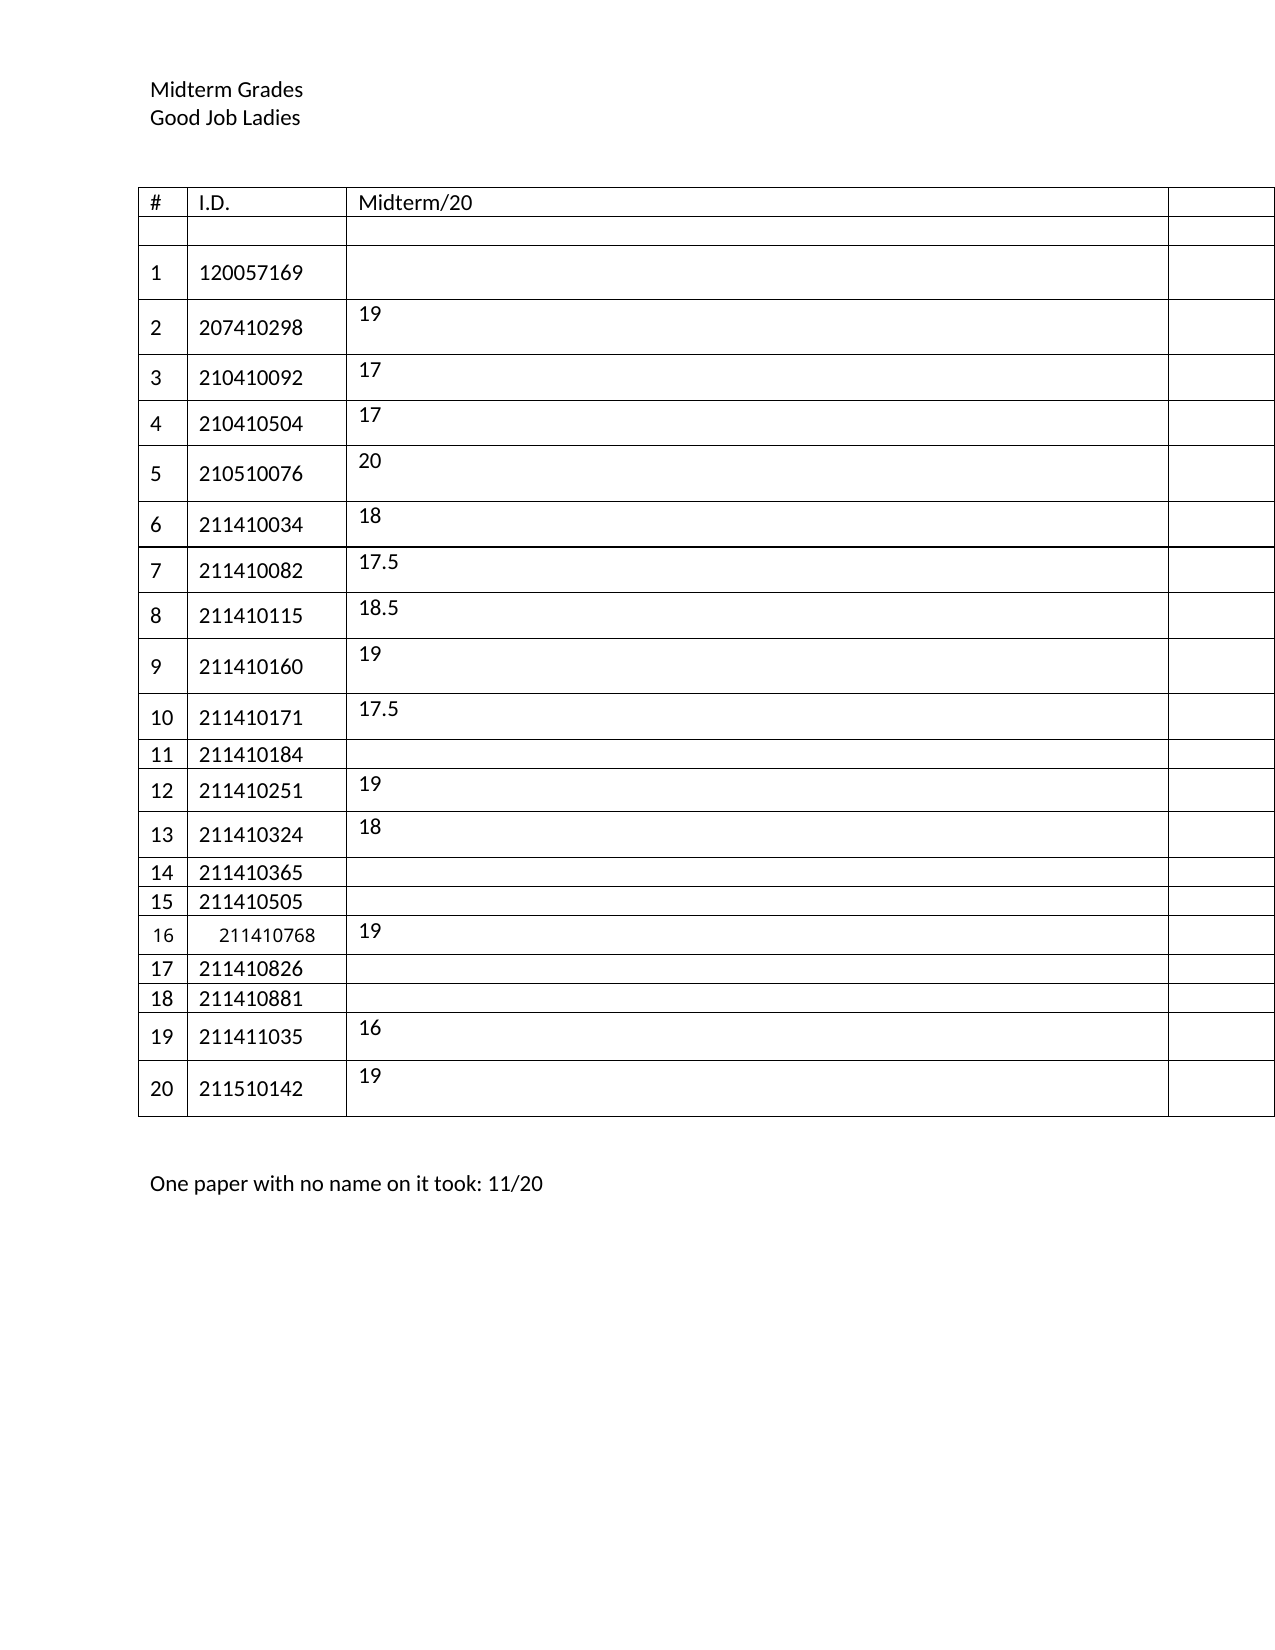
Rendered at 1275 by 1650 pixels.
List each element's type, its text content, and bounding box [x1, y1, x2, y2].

table_cell 17.5 [347, 694, 1168, 739]
table_cell [1169, 1061, 1274, 1116]
table_cell 7 [139, 548, 187, 592]
table_cell [1169, 446, 1274, 501]
table_cell [1169, 887, 1274, 915]
table_cell 211410768 [188, 916, 346, 953]
table_cell [347, 955, 1168, 983]
table_cell 17 [347, 355, 1168, 399]
table_cell 17.5 [347, 548, 1168, 592]
text One paper with no name on it took: 11/20 [150, 1169, 1125, 1198]
table_cell 13 [139, 812, 187, 857]
table_cell 18 [347, 812, 1168, 857]
table_cell [1169, 355, 1274, 399]
table_cell [1169, 593, 1274, 638]
table_cell [1169, 694, 1274, 739]
table_cell [1169, 300, 1274, 354]
table_cell 14 [139, 858, 187, 886]
table_cell [1169, 769, 1274, 811]
table_cell 211410251 [188, 769, 346, 811]
table_cell [1169, 858, 1274, 886]
table_cell 6 [139, 502, 187, 546]
table_cell 211411035 [188, 1013, 346, 1060]
table_cell 211410881 [188, 984, 346, 1012]
table_cell [1169, 217, 1274, 245]
table_cell 211410034 [188, 502, 346, 546]
table_cell 211410082 [188, 548, 346, 592]
table_cell 211410826 [188, 955, 346, 983]
table_cell 11 [139, 740, 187, 768]
table_cell 211410171 [188, 694, 346, 739]
table_cell 20 [139, 1061, 187, 1116]
table_cell 211410324 [188, 812, 346, 857]
table_cell [139, 217, 187, 245]
table_cell [347, 887, 1168, 915]
table_cell 15 [139, 887, 187, 915]
table_cell 211410184 [188, 740, 346, 768]
table_cell 19 [347, 769, 1168, 811]
table_cell [1169, 984, 1274, 1012]
table_cell 20 [347, 446, 1168, 501]
table_cell [1169, 1013, 1274, 1060]
table_cell [1169, 246, 1274, 298]
table_cell [1169, 548, 1274, 592]
table_cell [188, 217, 346, 245]
table_cell 12 [139, 769, 187, 811]
table_cell 211510142 [188, 1061, 346, 1116]
table_cell 211410115 [188, 593, 346, 638]
table_cell [347, 984, 1168, 1012]
table_cell 18.5 [347, 593, 1168, 638]
table_cell [347, 246, 1168, 298]
table_cell 16 [347, 1013, 1168, 1060]
table_cell 207410298 [188, 300, 346, 354]
table_cell 10 [139, 694, 187, 739]
table_cell [1169, 401, 1274, 445]
table_cell 18 [347, 502, 1168, 546]
table_cell 210510076 [188, 446, 346, 501]
table_cell 17 [139, 955, 187, 983]
table_cell 210410092 [188, 355, 346, 399]
table_cell 2 [139, 300, 187, 354]
table_cell [347, 217, 1168, 245]
table_cell [1169, 639, 1274, 693]
table_cell 17 [347, 401, 1168, 445]
table_cell 16 [139, 916, 187, 953]
table_cell 210410504 [188, 401, 346, 445]
table_cell [1169, 502, 1274, 546]
table_cell 9 [139, 639, 187, 693]
table_cell [1169, 916, 1274, 953]
table_cell 211410365 [188, 858, 346, 886]
table_cell 3 [139, 355, 187, 399]
table_cell [347, 740, 1168, 768]
table_cell [1169, 812, 1274, 857]
table_cell 211410160 [188, 639, 346, 693]
table_cell [1169, 740, 1274, 768]
table_cell 19 [347, 639, 1168, 693]
table_header [1169, 188, 1274, 216]
table_cell 19 [347, 916, 1168, 953]
table_cell 19 [139, 1013, 187, 1060]
table_cell 4 [139, 401, 187, 445]
table_cell 1 [139, 246, 187, 298]
table_header Midterm/20 [347, 188, 1168, 216]
table_cell 19 [347, 300, 1168, 354]
table_cell [1169, 955, 1274, 983]
table_cell [347, 858, 1168, 886]
table_cell 5 [139, 446, 187, 501]
table_cell 120057169 [188, 246, 346, 298]
table_cell 18 [139, 984, 187, 1012]
table_header # [139, 188, 187, 216]
table_cell 211410505 [188, 887, 346, 915]
table_cell 8 [139, 593, 187, 638]
table_cell 19 [347, 1061, 1168, 1116]
table_header I.D. [188, 188, 346, 216]
